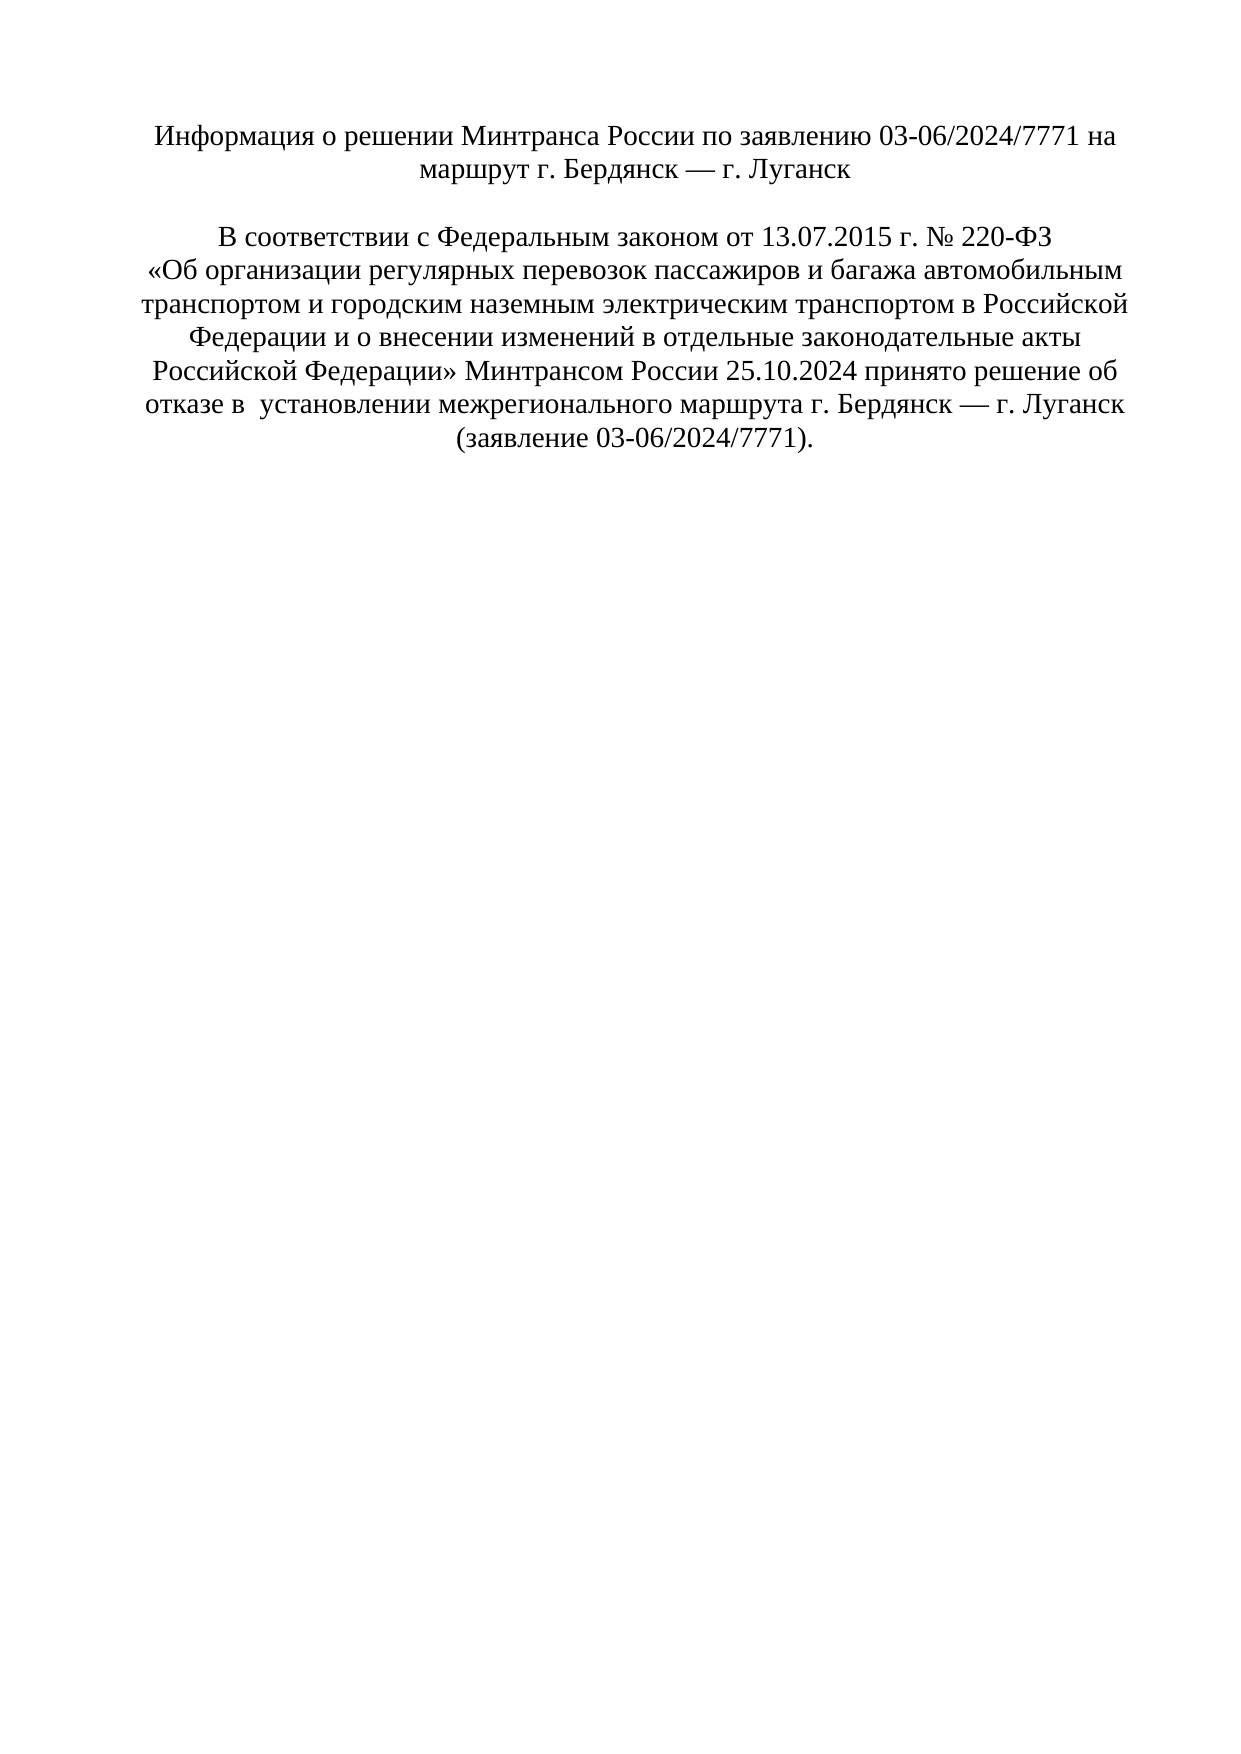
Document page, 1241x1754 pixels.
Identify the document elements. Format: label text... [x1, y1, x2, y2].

text В соответствии с Федеральным законом от 13.07.2015 г. № 220-ФЗ «Об организации регулярных перевозок пассажиров и багажа автомобильным транспортом и городским наземным электрическим транспортом в Российской Федерации и о внесении изменений в отдельные законодательные акты Российской Федерации» Минтрансом России 25.10.2024 принято решение об отказе в установлении межрегионального маршрута г. Бердянск — г. Луганск (заявление 03-06/2024/7771). [118, 219, 1152, 453]
text Информация о решении Минтранса России по заявлению 03-06/2024/7771 на маршрут г. Бердянск — г. Луганск [118, 118, 1152, 185]
